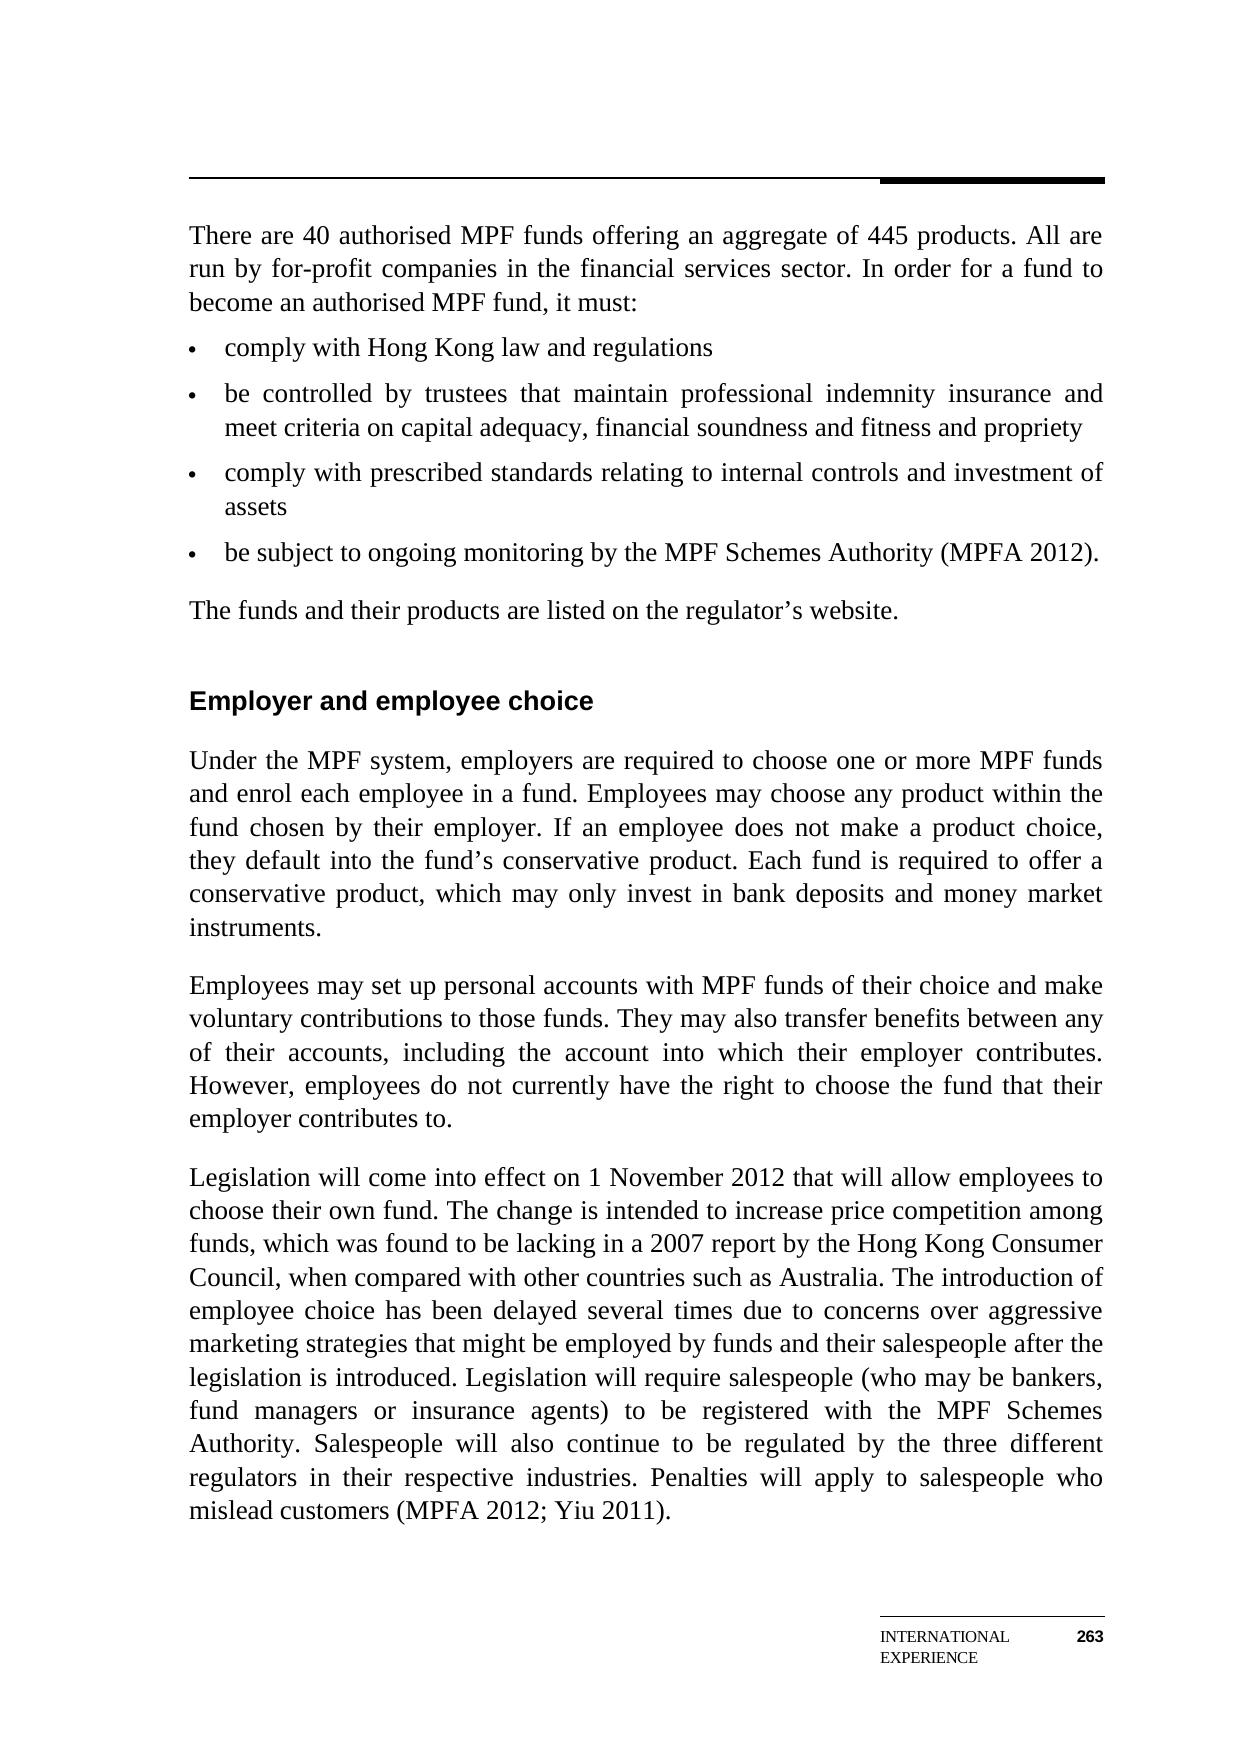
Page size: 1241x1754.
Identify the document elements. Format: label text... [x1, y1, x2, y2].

list be controlled by trustees that maintain professional indemnity insurance and meet criteria on capital adequacy, financial soundness and fitness and propriety [189, 375, 1104, 442]
text Employees may set up personal accounts with MPF funds of their choice and make voluntary contributions to those funds. They may also transfer benefits between any of their accounts, including the account into which their employer contributes. However, employees do not currently have the right to choose the fund that their employer contributes to. [189, 967, 1104, 1133]
list be subject to ongoing monitoring by the MPF Schemes Authority (MPFA 2012). [189, 533, 1104, 567]
text Legislation will come into effect on 1 November 2012 that will allow employees to choose their own fund. The change is intended to increase price competition among funds, which was found to be lacking in a 2007 report by the Hong Kong Consumer Council, when compared with other countries such as Australia. The introduction of employee choice has been delayed several times due to concerns over aggressive marketing strategies that might be employed by funds and their salespeople after the legislation is introduced. Legislation will require salespeople (who may be bankers, fund managers or insurance agents) to be registered with the MPF Schemes Authority. Salespeople will also continue to be regulated by the three different regulators in their respective industries. Penalties will apply to salespeople who mislead customers (MPFA 2012; Yiu 2011). [189, 1158, 1104, 1525]
list comply with prescribed standards relating to internal controls and investment of assets [189, 454, 1104, 521]
text There are 40 authorised MPF funds offering an aggregate of 445 products. All are run by for-profit companies in the financial services sector. In order for a fund to become an authorised MPF fund, it must: [189, 217, 1104, 317]
text Under the MPF system, employers are required to choose one or more MPF funds and enrol each employee in a fund. Employees may choose any product within the fund chosen by their employer. If an employee does not make a product choice, they default into the fund’s conservative product. Each fund is required to offer a conservative product, which may only invest in bank deposits and money market instruments. [189, 742, 1104, 942]
text The funds and their products are listed on the regulator’s website. [189, 592, 1104, 625]
list comply with Hong Kong law and regulations [189, 329, 1104, 363]
subtitle Employer and employee choice [189, 683, 1104, 717]
